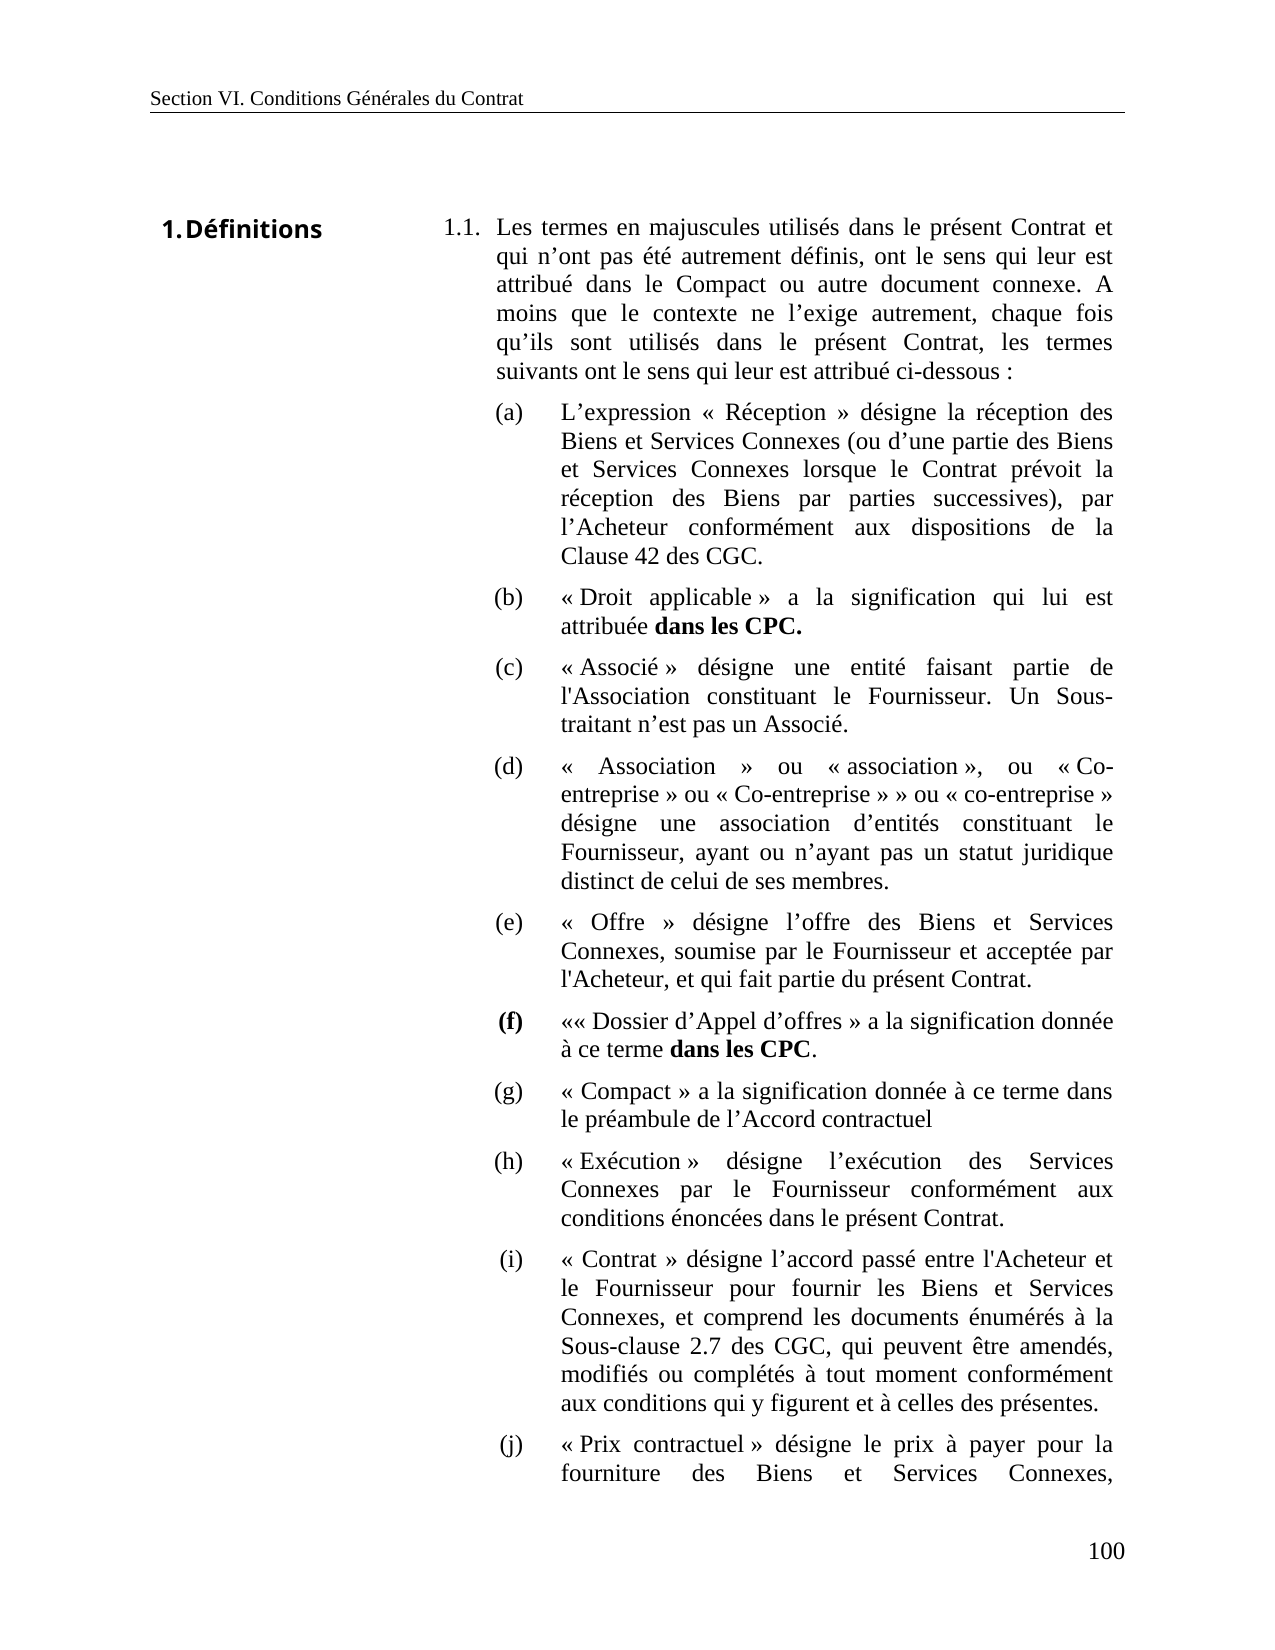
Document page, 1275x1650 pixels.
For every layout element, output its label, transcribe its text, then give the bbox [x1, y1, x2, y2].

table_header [432, 200, 1125, 1487]
table_header Définitions [150, 200, 432, 1487]
